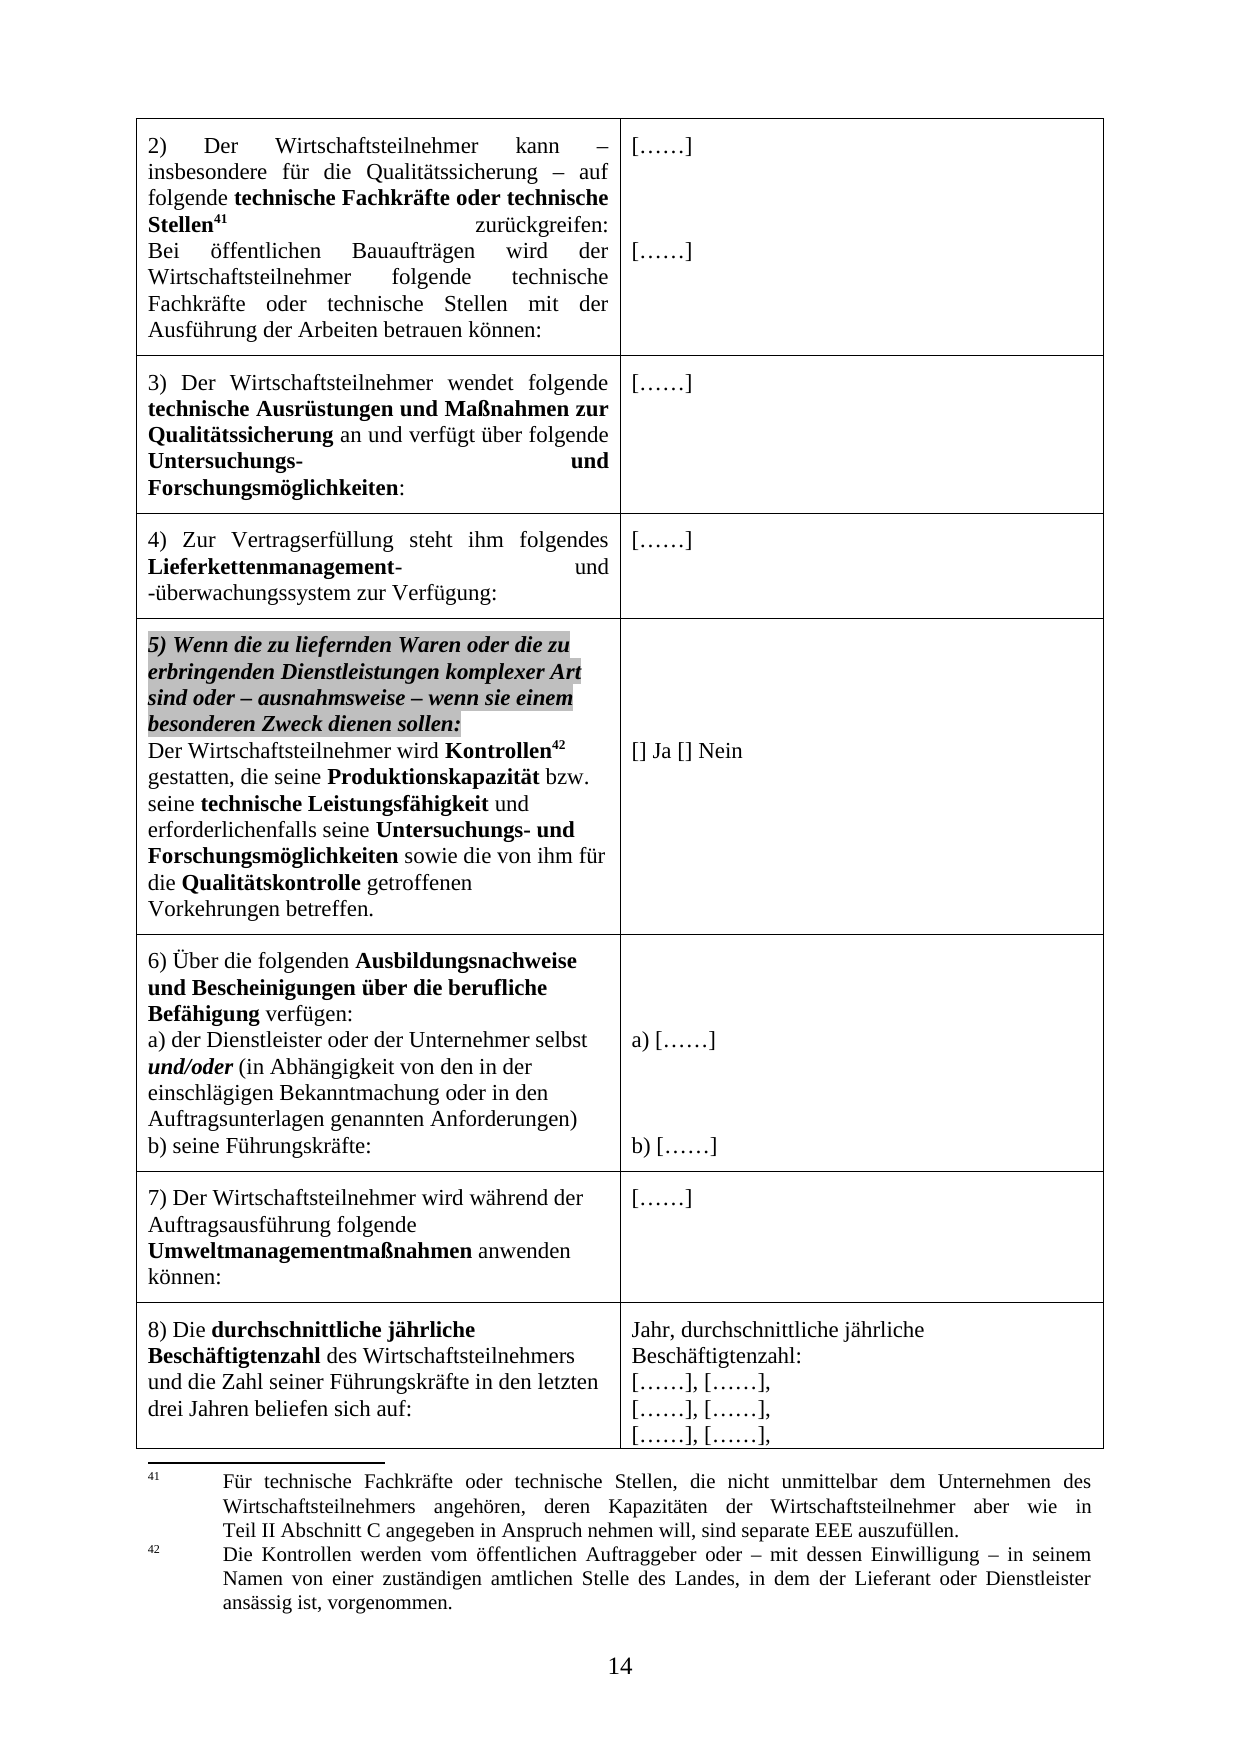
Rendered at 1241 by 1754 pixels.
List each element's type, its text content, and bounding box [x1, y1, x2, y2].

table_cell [137, 1303, 620, 1447]
table_cell 5) Wenn die zu liefernden Waren oder die zu erbringenden Dienstleistungen komplexer Art sind oder – ausnahmsweise – wenn sie einem besonderen Zweck dienen sollen: Der Wirtschaftsteilnehmer wird Kontrollen gestatten, die seine Produktionskapazität bzw. seine technische Leistungsfähigkeit und erforderlichenfalls seine Untersuchungs- und Forschungsmöglichkeiten sowie die von ihm für die Qualitätskontrolle getroffenen Vorkehrungen betreffen. [137, 619, 620, 934]
table_cell 2) Der Wirtschaftsteilnehmer kann – insbesondere für die Qualitätssicherung – auf folgende technische Fachkräfte oder technische Stellen zurückgreifen: Bei öffentlichen Bauaufträgen wird der Wirtschaftsteilnehmer folgende technische Fachkräfte oder technische Stellen mit der Ausführung der Arbeiten betrauen können: [137, 119, 620, 355]
table_cell [……] [621, 514, 1103, 618]
table_cell [] Ja [] Nein [621, 619, 1103, 934]
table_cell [621, 1303, 1103, 1447]
table_cell 4) Zur Vertragserfüllung steht ihm folgendes Lieferkettenmanagement- und -überwachungssystem zur Verfügung: [137, 514, 620, 618]
table_cell 3) Der Wirtschaftsteilnehmer wendet folgende technische Ausrüstungen und Maßnahmen zur Qualitätssicherung an und verfügt über folgende Untersuchungs- und Forschungsmöglichkeiten: [137, 356, 620, 513]
table_cell a) [……] b) [……] [621, 935, 1103, 1171]
table_cell 6) Über die folgenden Ausbildungsnachweise und Bescheinigungen über die berufliche Befähigung verfügen: a) der Dienstleister oder der Unternehmer selbst und/oder (in Abhängigkeit von den in der einschlägigen Bekanntmachung oder in den Auftragsunterlagen genannten Anforderungen) b) seine Führungskräfte: [137, 935, 620, 1171]
table_cell [……] [……] [621, 119, 1103, 355]
table_cell 7) Der Wirtschaftsteilnehmer wird während der Auftragsausführung folgende Umweltmanagementmaßnahmen anwenden können: [137, 1172, 620, 1302]
table_cell [……] [621, 356, 1103, 513]
table_cell [……] [621, 1172, 1103, 1302]
